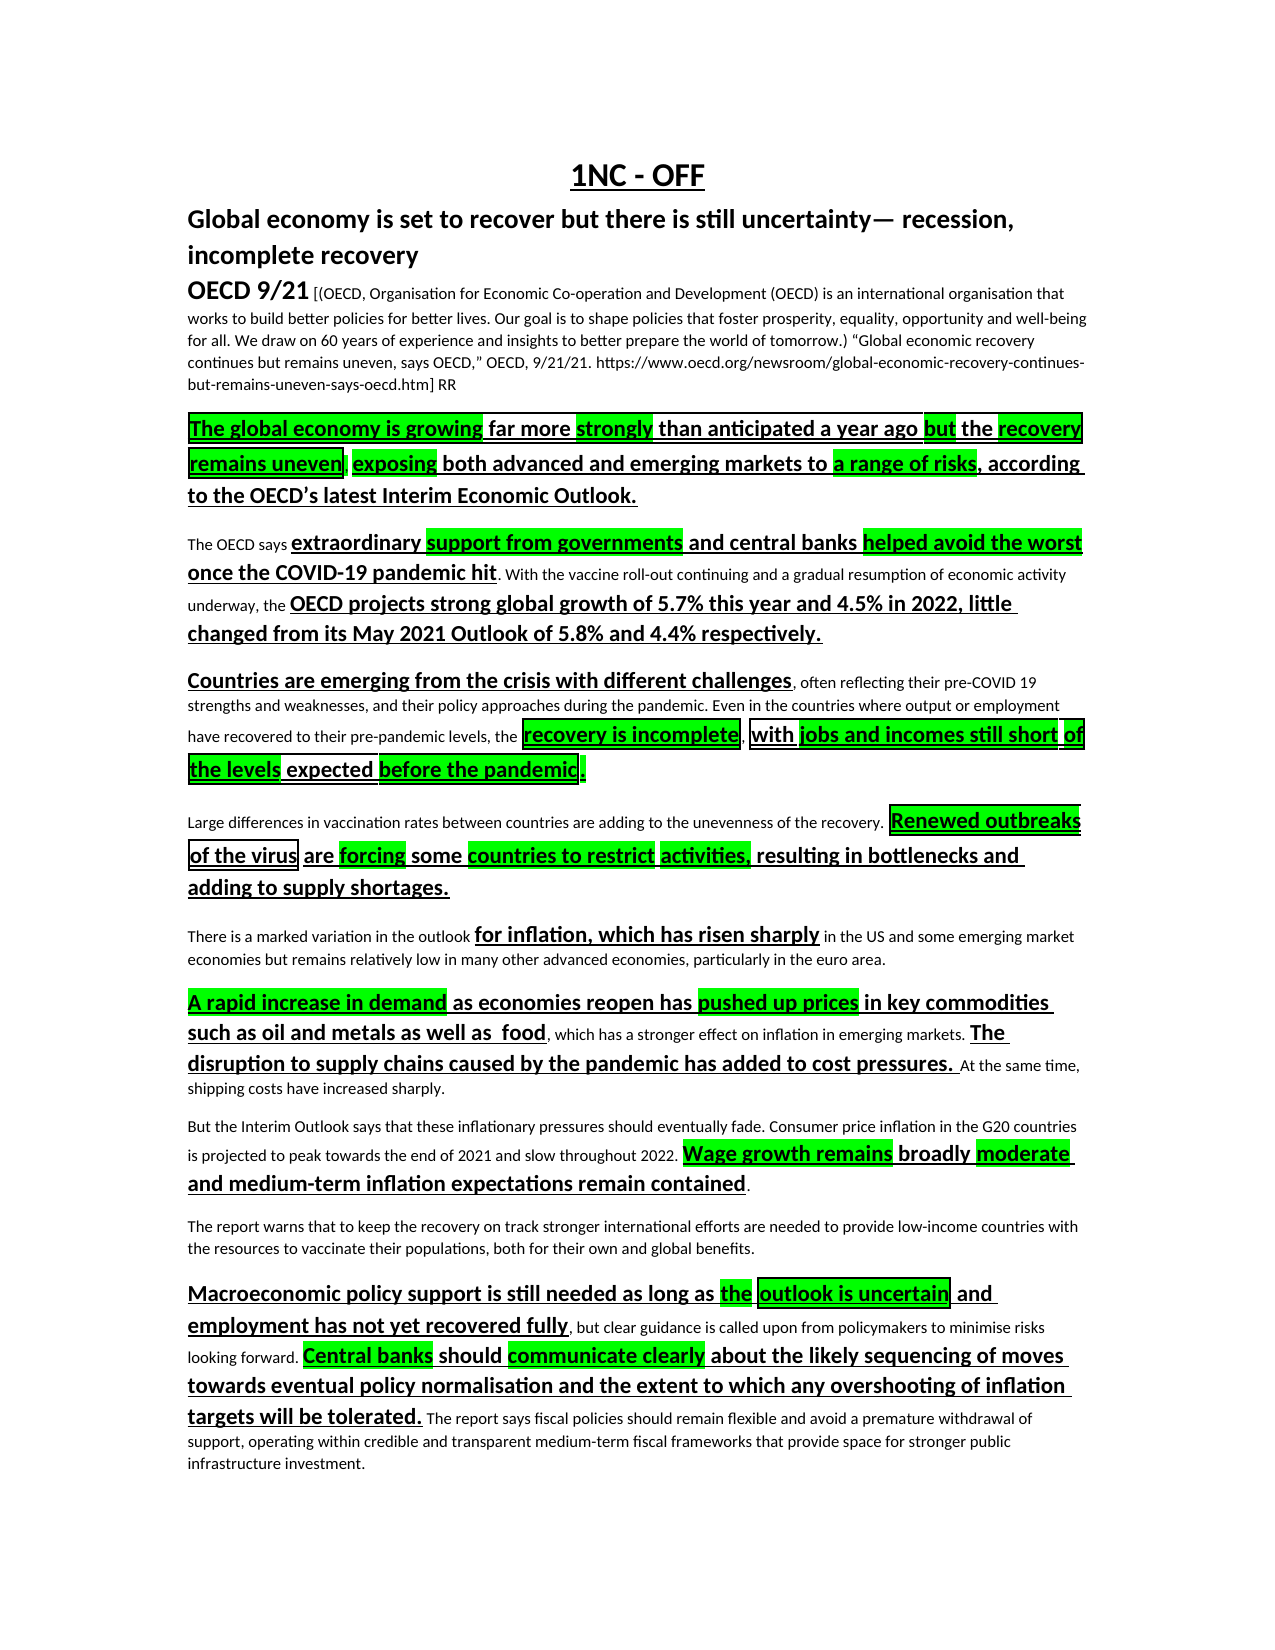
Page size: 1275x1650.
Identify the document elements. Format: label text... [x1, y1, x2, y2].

text But the Interim Outlook says that these inflationary pressures should eventually fade. Consumer price inflation in the G20 countries is projected to peak towards the end of 2021 and slow throughout 2022. Wage growth remains broadly moderate and medium-term inflation expectations remain contained. [187, 1117, 1087, 1197]
subtitle 1NC - OFF [187, 154, 1087, 195]
text OECD 9/21 [(OECD, Organisation for Economic Co-operation and Development (OECD) is an international organisation that works to build better policies for better lives. Our goal is to shape policies that foster prosperity, equality, opportunity and well-being for all. We draw on 60 years of experience and insights to better prepare the world of tomorrow.) “Global economic recovery continues but remains uneven, says OECD,” OECD, 9/21/21. https://www.oecd.org/newsroom/global-economic-recovery-continues-but-remains-uneven-says-oecd.htm] RR [187, 273, 1087, 394]
text Macroeconomic policy support is still needed as long as the outlook is uncertain and employment has not yet recovered fully, but clear guidance is called upon from policymakers to minimise risks looking forward. Central banks should communicate clearly about the likely sequencing of moves towards eventual policy normalisation and the extent to which any overshooting of inflation targets will be tolerated. The report says fiscal policies should remain flexible and avoid a premature withdrawal of support, operating within credible and transparent medium-term fiscal frameworks that provide space for stronger public infrastructure investment. [187, 1277, 1087, 1473]
subtitle Global economy is set to recover but there is still uncertainty— recession, incomplete recovery [187, 202, 1087, 271]
text The global economy is growing far more strongly than anticipated a year ago but the recovery remains uneven, exposing both advanced and emerging markets to a range of risks, according to the OECD’s latest Interim Economic Outlook. [187, 412, 1087, 509]
text There is a marked variation in the outlook for inflation, which has risen sharply in the US and some emerging market economies but remains relatively low in many other advanced economies, particularly in the euro area. [187, 920, 1087, 970]
text Countries are emerging from the crisis with different challenges, often reflecting their pre-COVID 19 strengths and weaknesses, and their policy approaches during the pandemic. Even in the countries where output or employment have recovered to their pre-pandemic levels, the recovery is incomplete, with jobs and incomes still short of the levels expected before the pandemic. [187, 666, 1087, 785]
text The OECD says extraordinary support from governments and central banks helped avoid the worst once the COVID-19 pandemic hit. With the vaccine roll-out continuing and a gradual resumption of economic activity underway, the OECD projects strong global growth of 5.7% this year and 4.5% in 2022, little changed from its May 2021 Outlook of 5.8% and 4.4% respectively. [187, 528, 1087, 647]
text Large differences in vaccination rates between countries are adding to the unevenness of the recovery. Renewed outbreaks of the virus are forcing some countries to restrict activities, resulting in bottlenecks and adding to supply shortages. [187, 804, 1087, 901]
text The report warns that to keep the recovery on track stronger international efforts are needed to provide low-income countries with the resources to vaccinate their populations, both for their own and global benefits. [187, 1216, 1087, 1258]
text A rapid increase in demand as economies reopen has pushed up prices in key commodities such as oil and metals as well as food, which has a stronger effect on inflation in emerging markets. The disruption to supply chains caused by the pandemic has added to cost pressures. At the same time, shipping costs have increased sharply. [187, 988, 1087, 1098]
